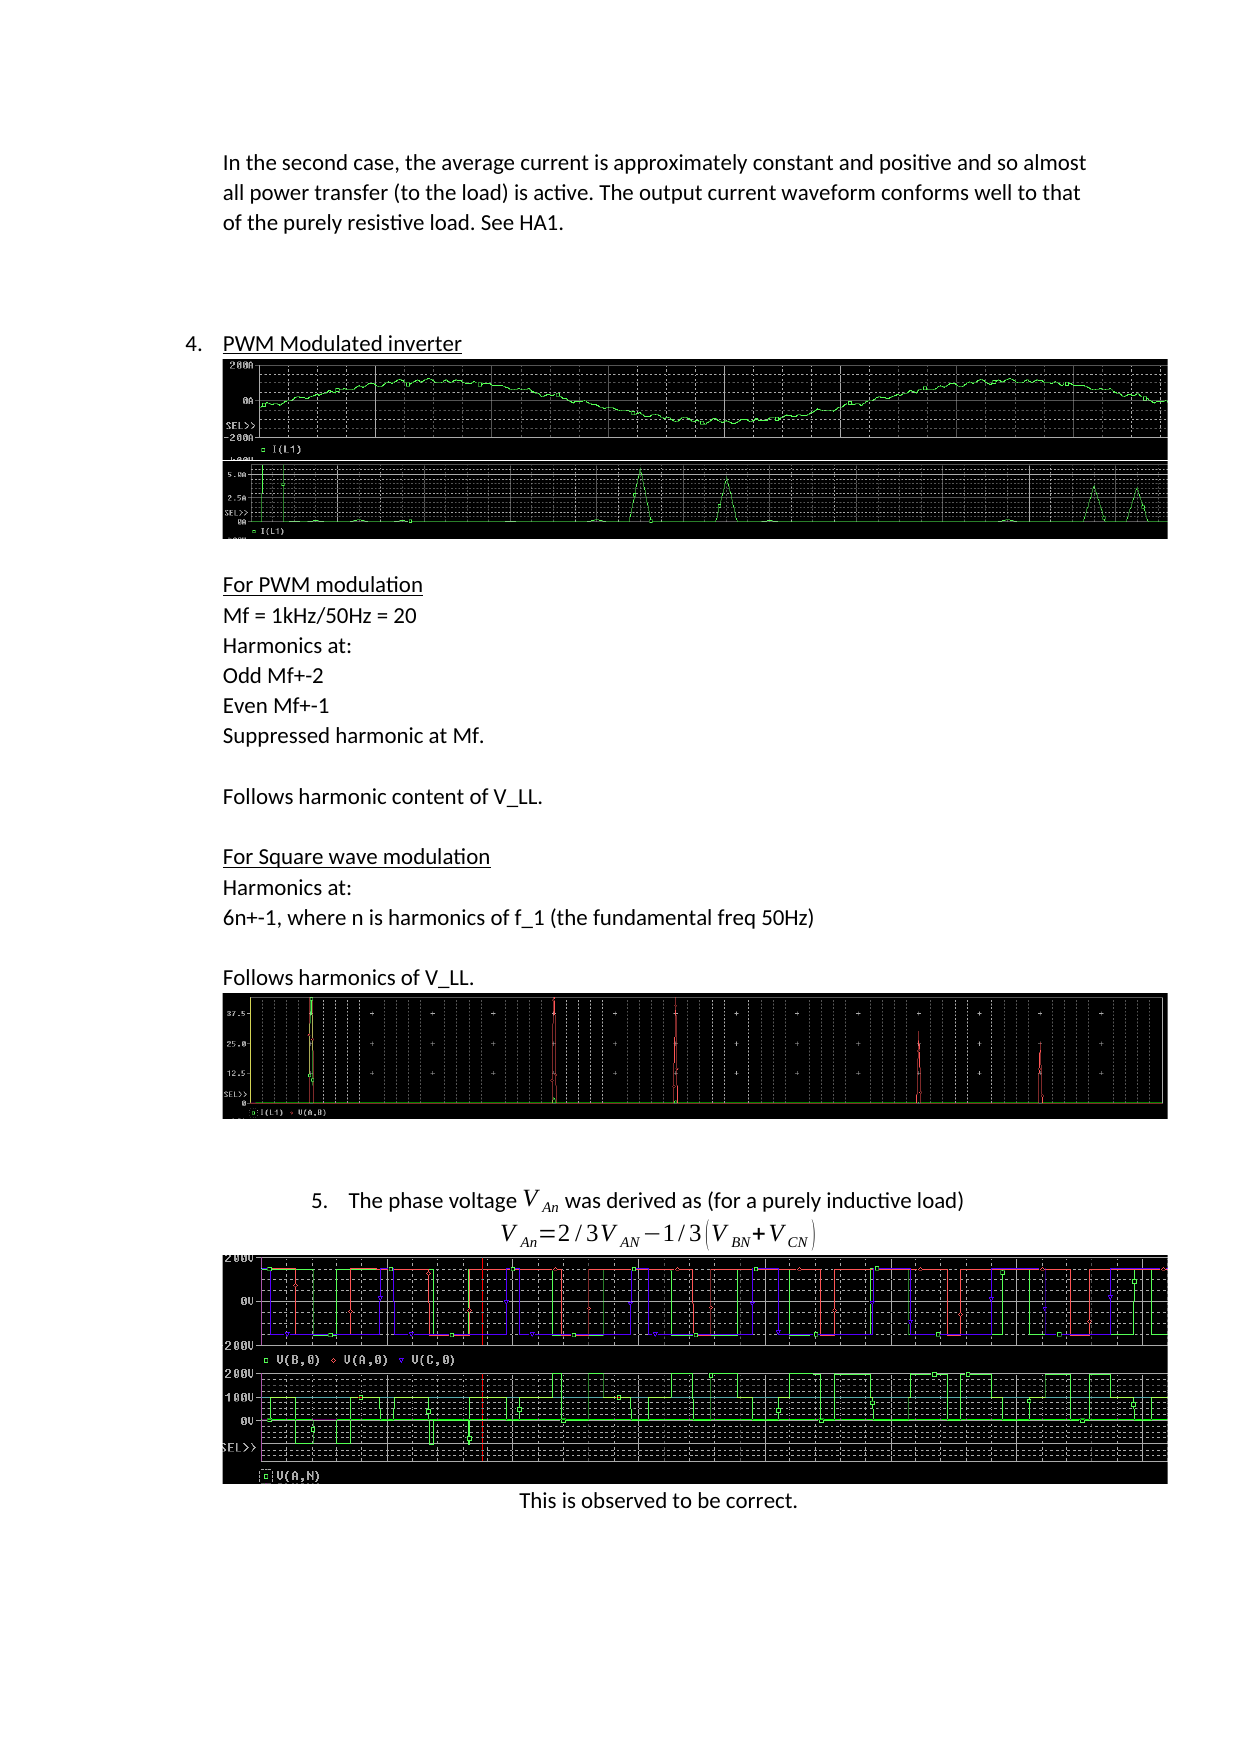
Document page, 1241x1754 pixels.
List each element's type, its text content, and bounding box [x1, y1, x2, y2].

picture [222, 359, 1168, 460]
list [185, 1184, 1093, 1604]
picture [222, 1255, 1168, 1484]
picture [222, 993, 1168, 1119]
picture [222, 461, 1168, 539]
list In the second case, the average current is approximately constant and positive and so almost all power transfer (to the load) is active. The output current waveform conforms well to that of the purely resistive load. See HA1. [223, 148, 1093, 236]
